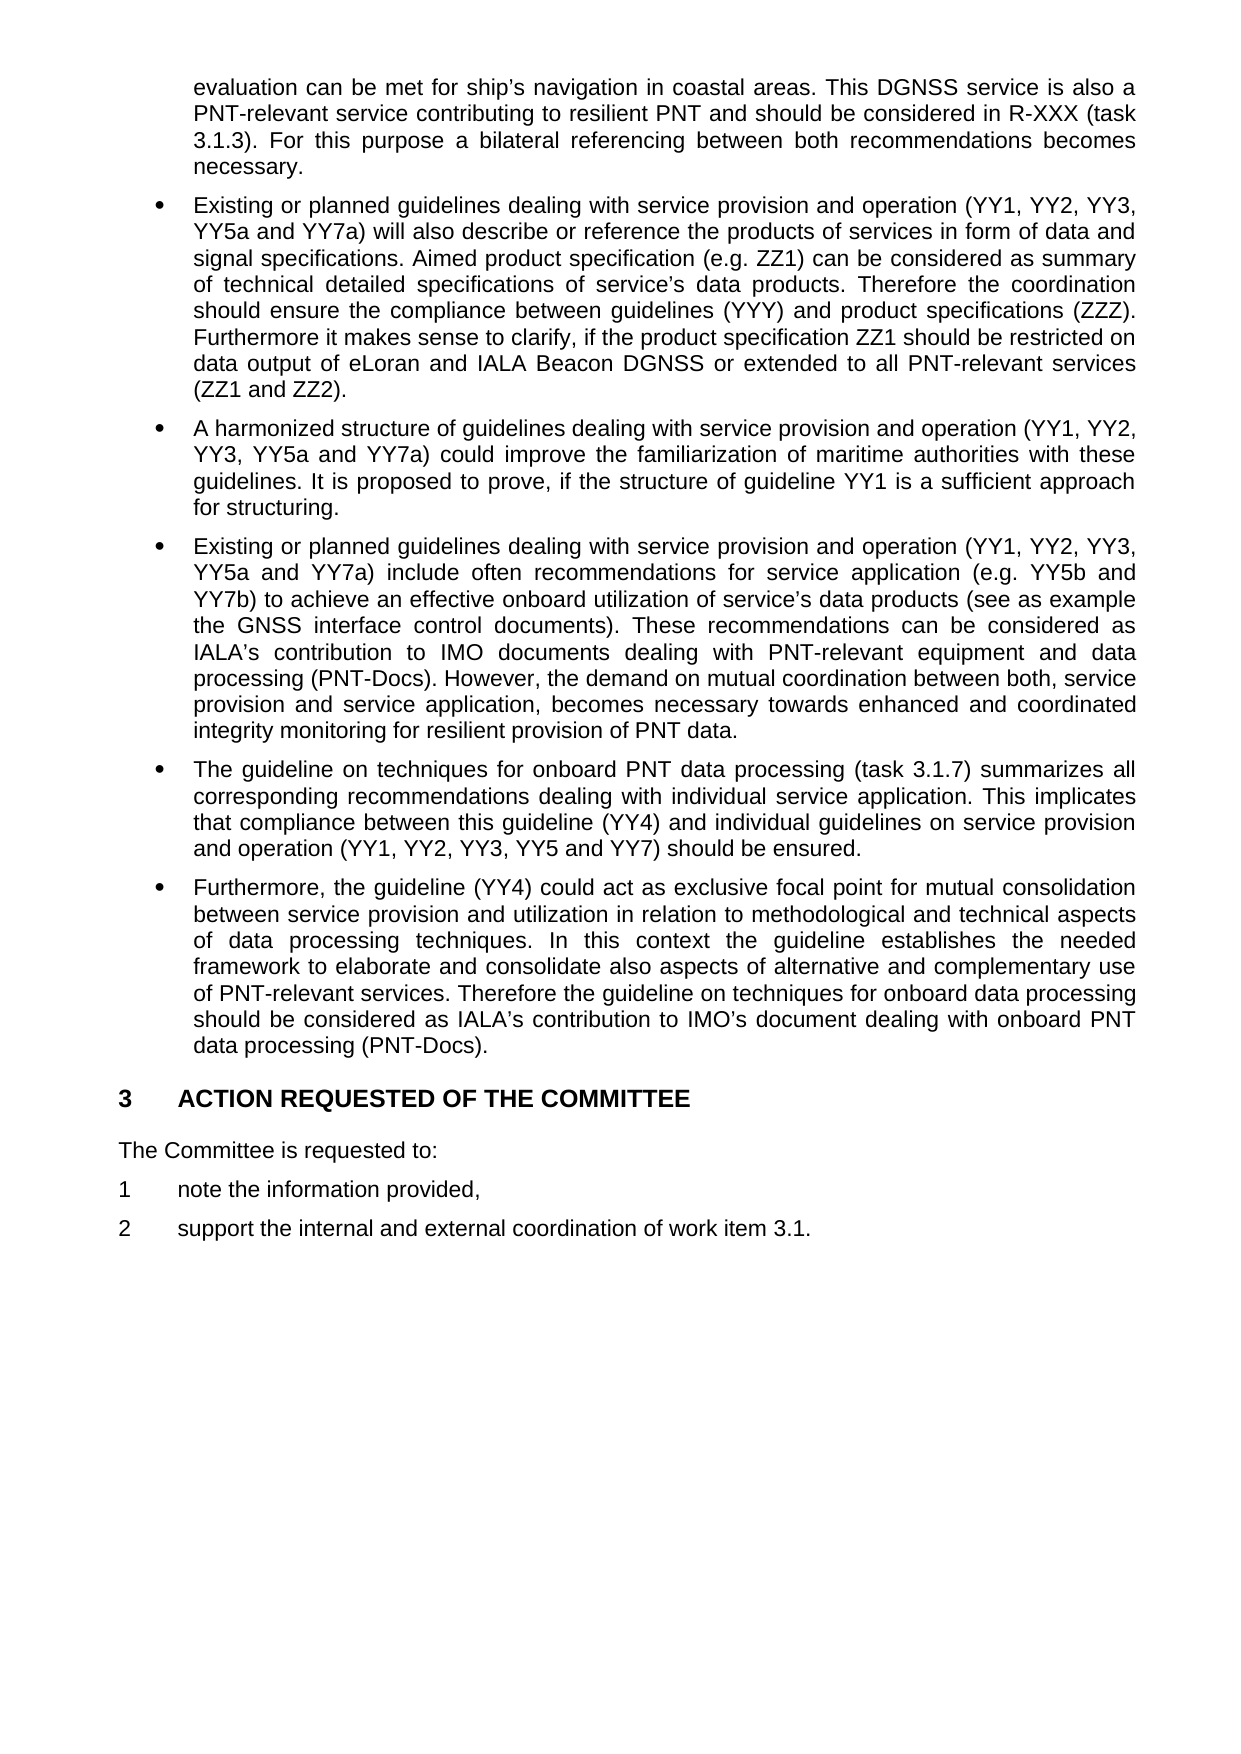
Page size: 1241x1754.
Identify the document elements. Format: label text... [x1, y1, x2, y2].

list support the internal and external coordination of work item 3.1. [118, 1215, 1137, 1242]
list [156, 74, 1137, 179]
list Furthermore, the guideline (YY4) could act as exclusive focal point for mutual consolidation between service provision and utilization in relation to methodological and technical aspects of data processing techniques. In this context the guideline establishes the needed framework to elaborate and consolidate also aspects of alternative and complementary use of PNT-relevant services. Therefore the guideline on techniques for onboard data processing should be considered as IALA’s contribution to IMO’s document dealing with onboard PNT data processing (PNT-Docs). [156, 874, 1137, 1059]
list A harmonized structure of guidelines dealing with service provision and operation (YY1, YY2, YY3, YY5a and YY7a) could improve the familiarization of maritime authorities with these guidelines. It is proposed to prove, if the structure of guideline YY1 is a sufficient approach for structuring. [156, 415, 1137, 521]
list note the information provided, [118, 1176, 1137, 1203]
list The guideline on techniques for onboard PNT data processing (task 3.1.7) summarizes all corresponding recommendations dealing with individual service application. This implicates that compliance between this guideline (YY4) and individual guidelines on service provision and operation (YY1, YY2, YY3, YY5 and YY7) should be ensured. [156, 756, 1137, 862]
list Existing or planned guidelines dealing with service provision and operation (YY1, YY2, YY3, YY5a and YY7a) will also describe or reference the products of services in form of data and signal specifications. Aimed product specification (e.g. ZZ1) can be considered as summary of technical detailed specifications of service’s data products. Therefore the coordination should ensure the compliance between guidelines (YYY) and product specifications (ZZZ). Furthermore it makes sense to clarify, if the product specification ZZ1 should be restricted on data output of eLoran and IALA Beacon DGNSS or extended to all PNT-relevant services (ZZ1 and ZZ2). [156, 192, 1137, 403]
subtitle Action requested of the Committee [118, 1084, 1137, 1112]
text The Committee is requested to: [118, 1137, 1137, 1164]
list Existing or planned guidelines dealing with service provision and operation (YY1, YY2, YY3, YY5a and YY7a) include often recommendations for service application (e.g. YY5b and YY7b) to achieve an effective onboard utilization of service’s data products (see as example the GNSS interface control documents). These recommendations can be considered as IALA’s contribution to IMO documents dealing with PNT-relevant equipment and data processing (PNT-Docs). However, the demand on mutual coordination between both, service provision and service application, becomes necessary towards enhanced and coordinated integrity monitoring for resilient provision of PNT data. [156, 533, 1137, 744]
